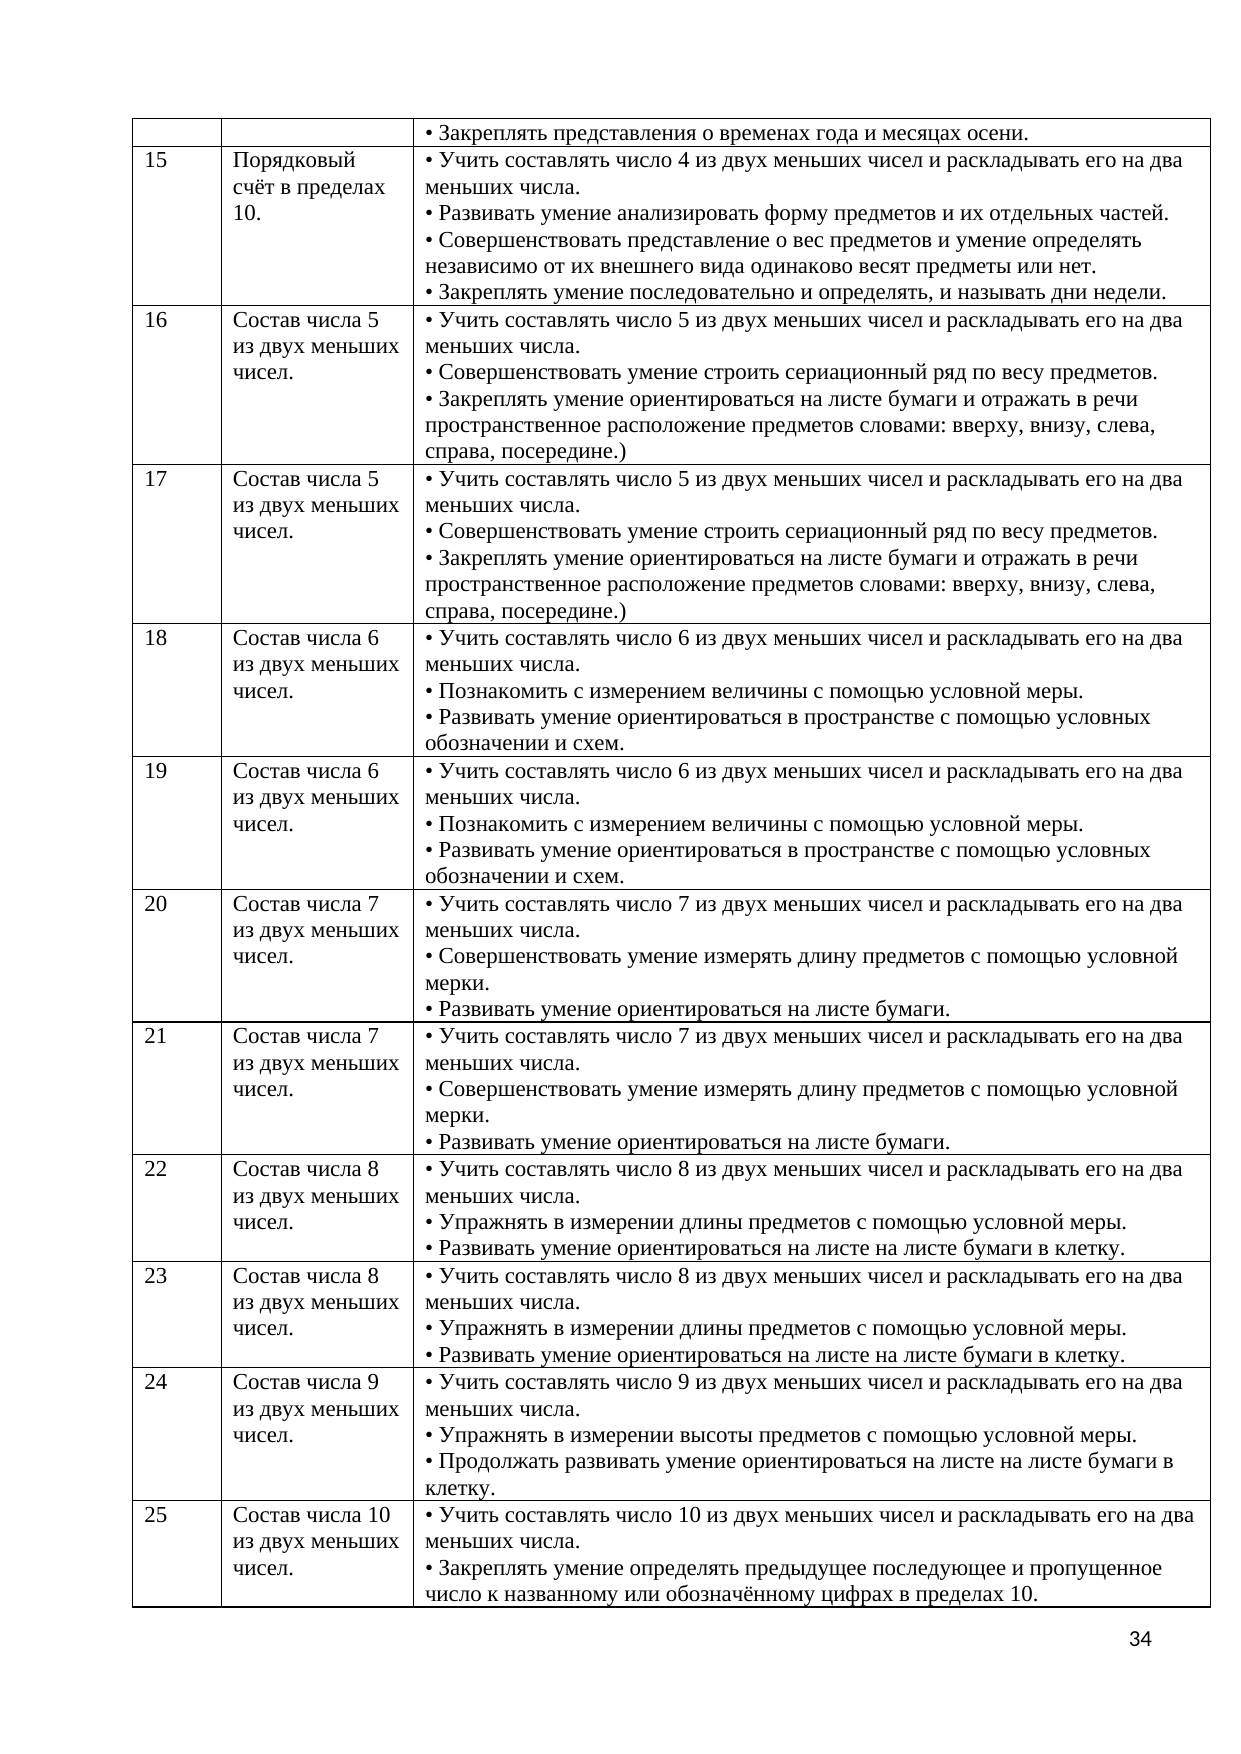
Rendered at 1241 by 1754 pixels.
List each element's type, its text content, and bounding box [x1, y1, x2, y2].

table_cell Состав числа 5 из двух меньших чисел. [222, 465, 413, 623]
table_cell Состав числа 6 из двух меньших чисел. [222, 624, 413, 756]
table_cell 16 [133, 306, 221, 464]
table_cell Порядковый счёт в пределах 10. [222, 147, 413, 305]
table_cell Состав числа 8 из двух меньших чисел. [222, 1155, 413, 1261]
table_cell • Учить составлять число 6 из двух меньших чисел и раскладывать его на два меньших числа. • Познакомить с измерением величины с помощью условной меры. • Развивать умение ориентироваться в пространстве с помощью условных обозначении и схем. [414, 757, 1210, 889]
table_cell Состав числа 9 из двух меньших чисел. [222, 1368, 413, 1500]
table_cell • Учить составлять число 5 из двух меньших чисел и раскладывать его на два меньших числа. • Совершенствовать умение строить сериационный ряд по весу предметов. • Закреплять умение ориентироваться на листе бумаги и отражать в речи пространственное расположение предметов словами: вверху, внизу, слева, справа, посередине.) [414, 465, 1210, 623]
table_cell • Учить составлять число 5 из двух меньших чисел и раскладывать его на два меньших числа. • Совершенствовать умение строить сериационный ряд по весу предметов. • Закреплять умение ориентироваться на листе бумаги и отражать в речи пространственное расположение предметов словами: вверху, внизу, слева, справа, посередине.) [414, 306, 1210, 464]
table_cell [222, 119, 413, 146]
table_cell 22 [133, 1155, 221, 1261]
table_cell 21 [133, 1023, 221, 1154]
table_cell Состав числа 8 из двух меньших чисел. [222, 1262, 413, 1367]
table_cell • Учить составлять число 6 из двух меньших чисел и раскладывать его на два меньших числа. • Познакомить с измерением величины с помощью условной меры. • Развивать умение ориентироваться в пространстве с помощью условных обозначении и схем. [414, 624, 1210, 756]
table_cell Состав числа 7 из двух меньших чисел. [222, 1023, 413, 1154]
table_cell 24 [133, 1368, 221, 1500]
table_cell 17 [133, 465, 221, 623]
table_cell 25 [133, 1501, 221, 1606]
table_cell Состав числа 5 из двух меньших чисел. [222, 306, 413, 464]
table_cell 19 [133, 757, 221, 889]
table_cell 20 [133, 890, 221, 1021]
table_cell Состав числа 6 из двух меньших чисел. [222, 757, 413, 889]
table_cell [222, 1501, 413, 1606]
table_cell 18 [133, 624, 221, 756]
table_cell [414, 119, 1210, 146]
table_cell 14 [133, 119, 221, 146]
table_cell • Учить составлять число 8 из двух меньших чисел и раскладывать его на два меньших числа. • Упражнять в измерении длины предметов с помощью условной меры. • Развивать умение ориентироваться на листе на листе бумаги в клетку. [414, 1262, 1210, 1367]
table_cell • Учить составлять число 4 из двух меньших чисел и раскладывать его на два меньших числа. • Развивать умение анализировать форму предметов и их отдельных частей. • Совершенствовать представление о вес предметов и умение определять независимо от их внешнего вида одинаково весят предметы или нет. • Закреплять умение последовательно и определять, и называть дни недели. [414, 147, 1210, 305]
table_cell • Учить составлять число 7 из двух меньших чисел и раскладывать его на два меньших числа. • Совершенствовать умение измерять длину предметов с помощью условной мерки. • Развивать умение ориентироваться на листе бумаги. [414, 1023, 1210, 1154]
table_cell • Учить составлять число 9 из двух меньших чисел и раскладывать его на два меньших числа. • Упражнять в измерении высоты предметов с помощью условной меры. • Продолжать развивать умение ориентироваться на листе на листе бумаги в клетку. [414, 1368, 1210, 1500]
table_cell • Учить составлять число 7 из двух меньших чисел и раскладывать его на два меньших числа. • Совершенствовать умение измерять длину предметов с помощью условной мерки. • Развивать умение ориентироваться на листе бумаги. [414, 890, 1210, 1021]
table_cell Состав числа 7 из двух меньших чисел. [222, 890, 413, 1021]
table_cell • Учить составлять число 8 из двух меньших чисел и раскладывать его на два меньших числа. • Упражнять в измерении длины предметов с помощью условной меры. • Развивать умение ориентироваться на листе на листе бумаги в клетку. [414, 1155, 1210, 1261]
table_cell 23 [133, 1262, 221, 1367]
table_cell 15 [133, 147, 221, 305]
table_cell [414, 1501, 1210, 1606]
